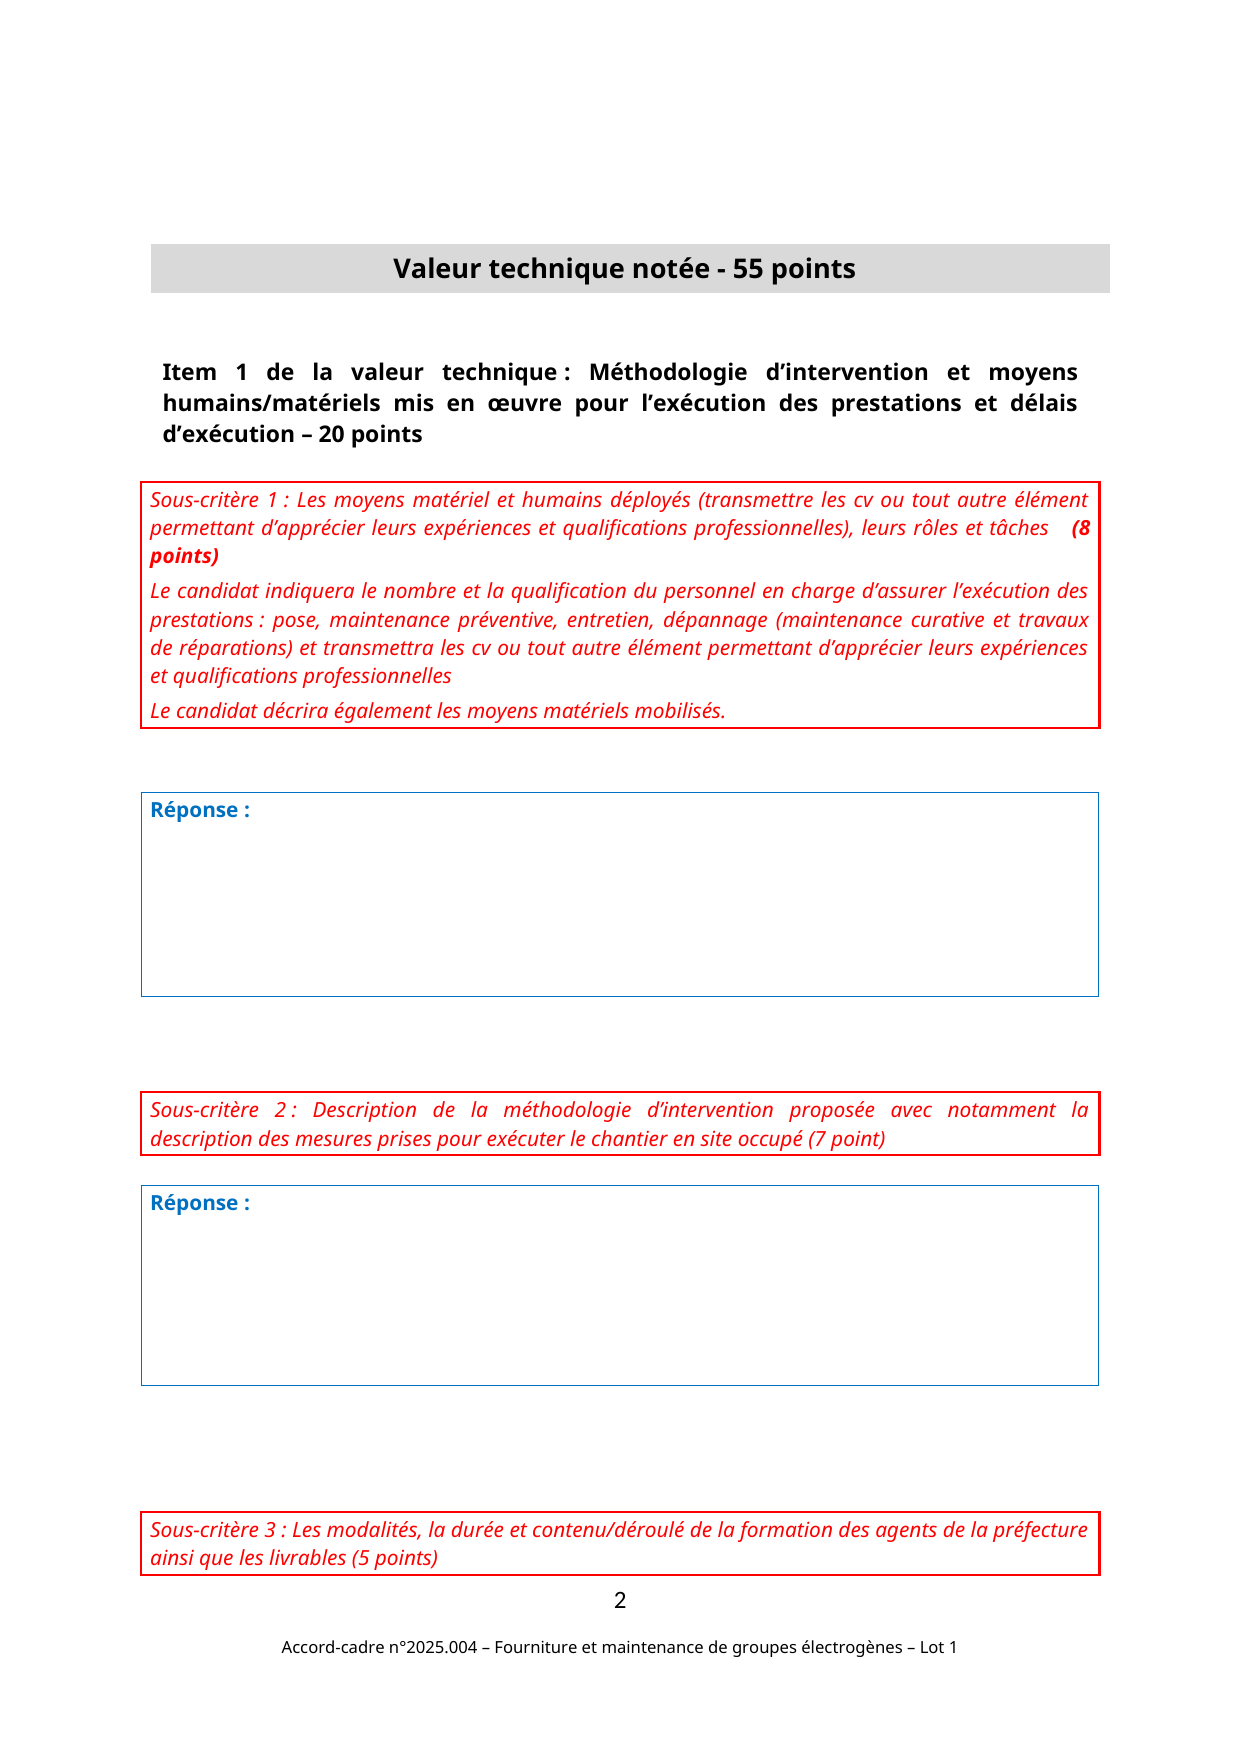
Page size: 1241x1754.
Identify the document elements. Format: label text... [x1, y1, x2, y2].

text Sous-critère 2 : Description de la méthodologie d’intervention proposée avec notamment la description des mesures prises pour exécuter le chantier en site occupé (7 point) [142, 1093, 1098, 1154]
text Réponse : [142, 793, 1098, 824]
text Le candidat décrira également les moyens matériels mobilisés. [142, 692, 1098, 727]
text Le candidat indiquera le nombre et la qualification du personnel en charge d’assurer l’exécution des prestations : pose, maintenance préventive, entretien, dépannage (maintenance curative et travaux de réparations) et transmettra les cv ou tout autre élément permettant d’apprécier leurs expériences et qualifications professionnelles [142, 572, 1098, 690]
text Item 1 de la valeur technique : Méthodologie d’intervention et moyens humains/matériels mis en œuvre pour l’exécution des prestations et délais d’exécution – 20 points [162, 356, 1079, 449]
text Sous-critère 1 : Les moyens matériel et humains déployés (transmettre les cv ou tout autre élément permettant d’apprécier leurs expériences et qualifications professionnelles), leurs rôles et tâches (8 points) [142, 483, 1098, 570]
text Réponse : [142, 1186, 1098, 1216]
table_header Valeur technique notée - 55 points [151, 244, 1110, 293]
text Sous-critère 3 : Les modalités, la durée et contenu/déroulé de la formation des agents de la préfecture ainsi que les livrables (5 points) [142, 1513, 1098, 1574]
